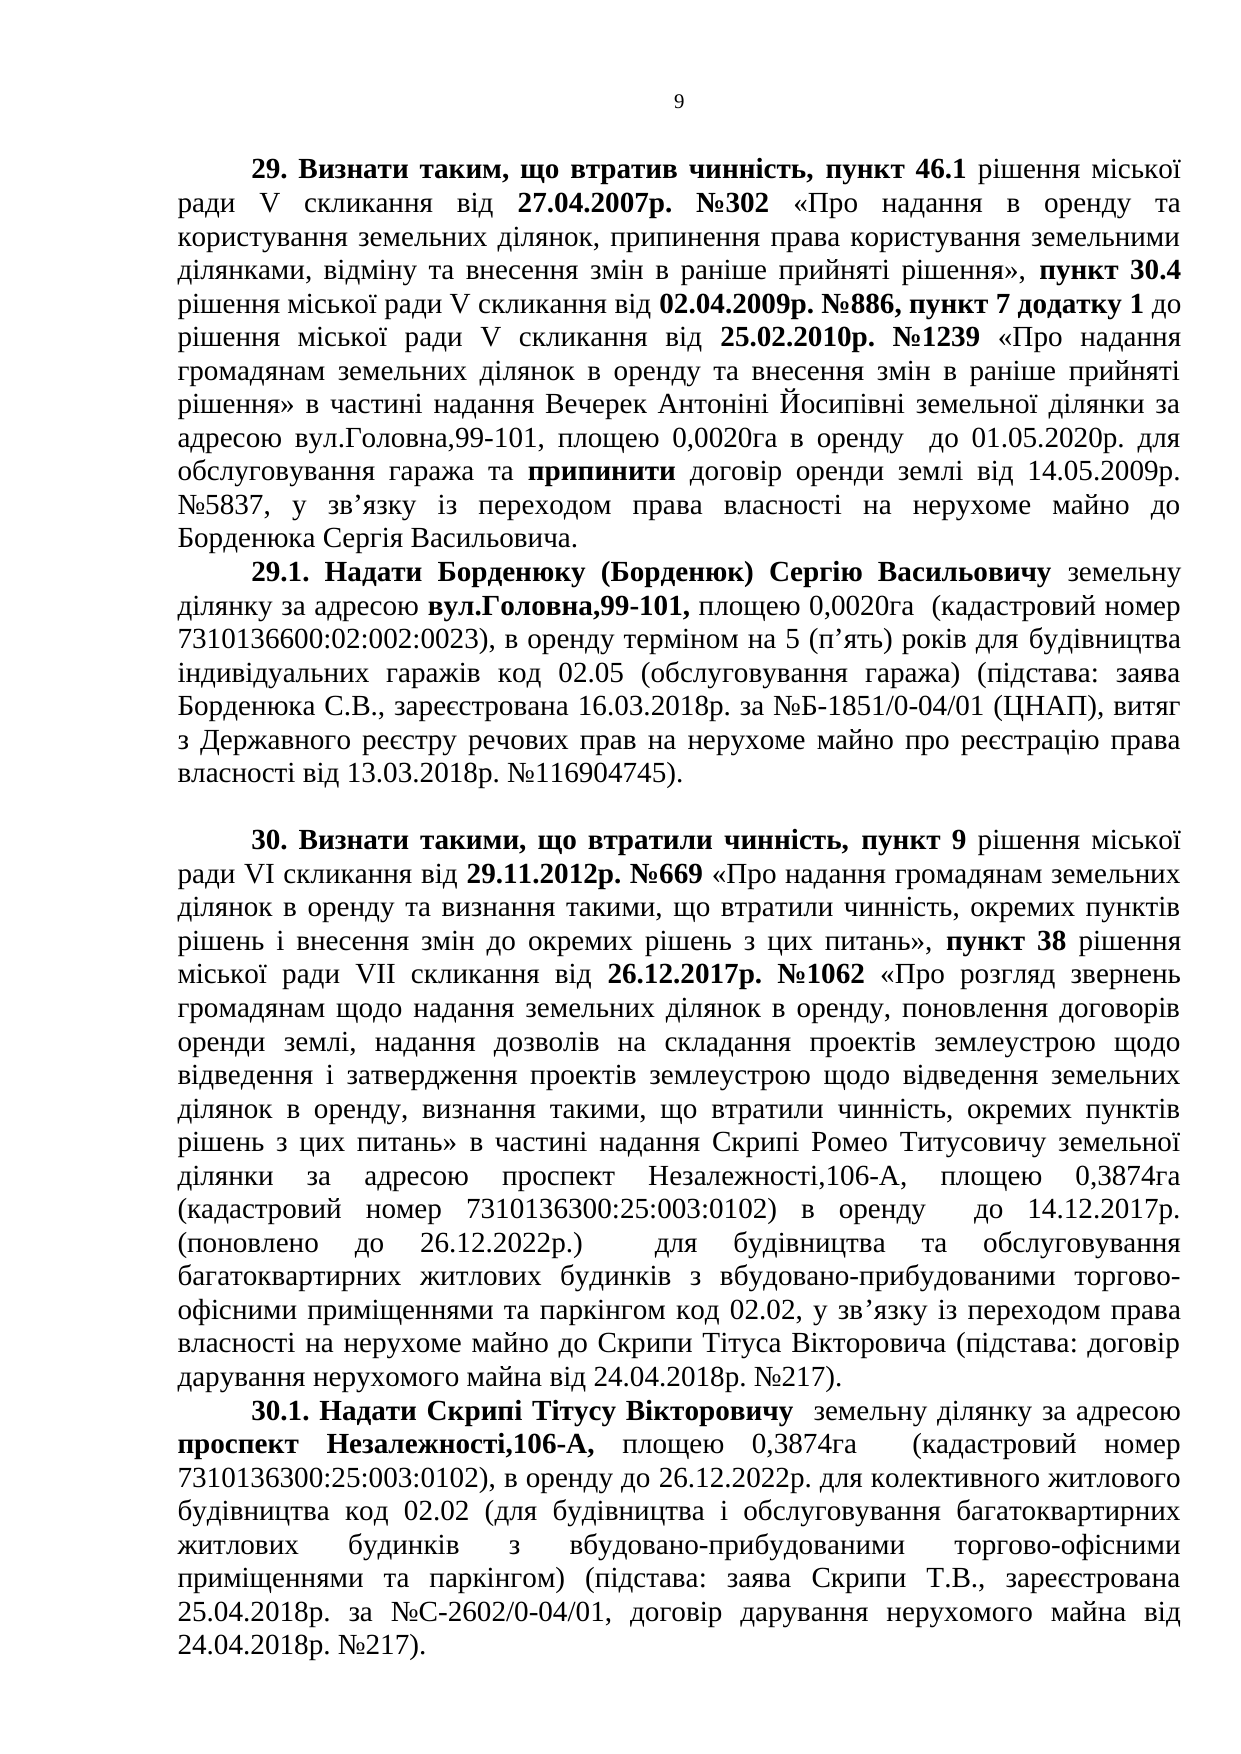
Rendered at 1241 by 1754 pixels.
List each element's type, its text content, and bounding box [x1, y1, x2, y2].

text 29.1. Надати Борденюку (Борденюк) Сергію Васильовичу земельну ділянку за адресою вул.Головна,99-101, площею 0,0020га (кадастровий номер 7310136600:02:002:0023), в оренду терміном на 5 (п’ять) років для будівництва індивідуальних гаражів код 02.05 (обслуговування гаража) (підстава: заява Борденюка С.В., зареєстрована 16.03.2018р. за №Б-1851/0-04/01 (ЦНАП), витяг з Державного реєстру речових прав на нерухоме майно про реєстрацію права власності від 13.03.2018р. №116904745). [177, 554, 1181, 789]
text 30.1. Надати Скрипі Тітусу Вікторовичу земельну ділянку за адресою проспект Незалежності,106-А, площею 0,3874га (кадастровий номер 7310136300:25:003:0102), в оренду до 26.12.2022р. для колективного житлового будівництва код 02.02 (для будівництва і обслуговування багатоквартирних житлових будинків з вбудовано-прибудованими торгово-офісними приміщеннями та паркінгом) (підстава: заява Скрипи Т.В., зареєстрована 25.04.2018р. за №С-2602/0-04/01, договір дарування нерухомого майна від 24.04.2018р. №217). [177, 1393, 1181, 1661]
text 30. Визнати такими, що втратили чинність, пункт 9 рішення міської ради VІ скликання від 29.11.2012р. №669 «Про надання громадянам земельних ділянок в оренду та визнання такими, що втратили чинність, окремих пунктів рішень і внесення змін до окремих рішень з цих питань», пункт 38 рішення міської ради VІІ скликання від 26.12.2017р. №1062 «Про розгляд звернень громадянам щодо надання земельних ділянок в оренду, поновлення договорів оренди землі, надання дозволів на складання проектів землеустрою щодо відведення і затвердження проектів землеустрою щодо відведення земельних ділянок в оренду, визнання такими, що втратили чинність, окремих пунктів рішень з цих питань» в частині надання Скрипі Ромео Титусовичу земельної ділянки за адресою проспект Незалежності,106-А, площею 0,3874га (кадастровий номер 7310136300:25:003:0102) в оренду до 14.12.2017р. (поновлено до 26.12.2022р.) для будівництва та обслуговування багатоквартирних житлових будинків з вбудовано-прибудованими торгово-офісними приміщеннями та паркінгом код 02.02, у зв’язку із переходом права власності на нерухоме майно до Скрипи Тітуса Вікторовича (підстава: договір дарування нерухомого майна від 24.04.2018р. №217). [177, 822, 1181, 1393]
text 29. Визнати таким, що втратив чинність, пункт 46.1 рішення міської ради V скликання від 27.04.2007р. №302 «Про надання в оренду та користування земельних ділянок, припинення права користування земельними ділянками, відміну та внесення змін в раніше прийняті рішення», пункт 30.4 рішення міської ради V скликання від 02.04.2009р. №886, пункт 7 додатку 1 до рішення міської ради V скликання від 25.02.2010р. №1239 «Про надання громадянам земельних ділянок в оренду та внесення змін в раніше прийняті рішення» в частині надання Вечерек Антоніні Йосипівні земельної ділянки за адресою вул.Головна,99-101, площею 0,0020га в оренду до 01.05.2020р. для обслуговування гаража та припинити договір оренди землі від 14.05.2009р. №5837, у зв’язку із переходом права власності на нерухоме майно до Борденюка Сергія Васильовича. [177, 152, 1181, 554]
